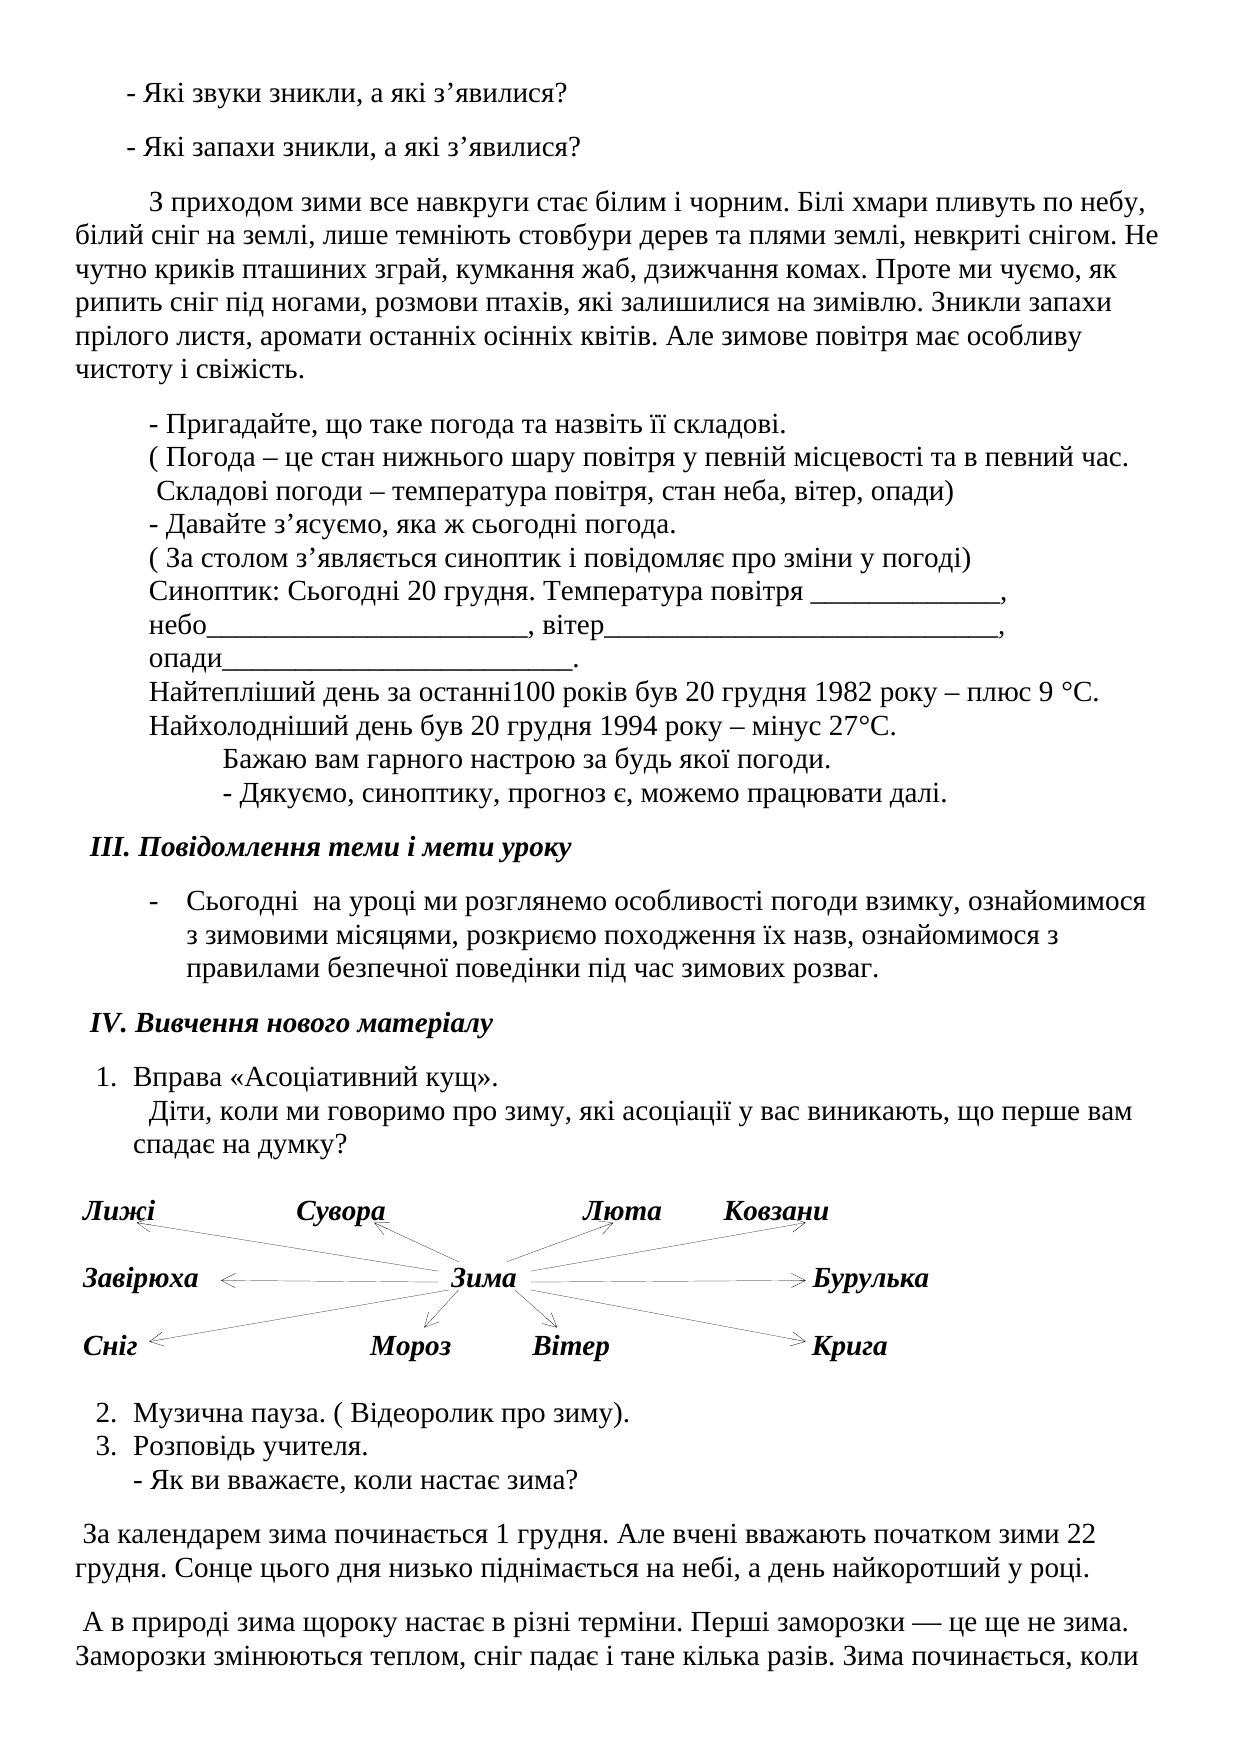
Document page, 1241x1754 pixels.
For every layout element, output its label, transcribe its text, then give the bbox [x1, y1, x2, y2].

list Сьогодні на уроці ми розглянемо особливості погоди взимку, ознайомимося з зимовими місяцями, розкриємо походження їх назв, ознайомимося з правилами безпечної поведінки під час зимових розваг. [148, 883, 1165, 984]
list Музична пауза. ( Відеоролик про зиму). [95, 1395, 1165, 1428]
text Завірюха Зима Бурулька [83, 1261, 1165, 1294]
text - Пригадайте, що таке погода та назвіть її складові. ( Погода – це стан нижнього шару повітря у певній місцевості та в певний час. Складові погоди – температура повітря, стан неба, вітер, опади) - Давайте з’ясуємо, яка ж сьогодні погода. ( За столом з’являється синоптик і повідомляє про зміни у погоді) Синоптик: Сьогодні 20 грудня. Температура повітря _____________, небо______________________, вітер___________________________, опади________________________. Найтепліший день за останні100 років був 20 грудня 1982 року – плюс 9 °С. Найхолодніший день був 20 грудня 1994 року – мінус 27°С. Бажаю вам гарного настрою за будь якої погоди. - Дякуємо, синоптику, прогноз є, можемо працювати далі. [75, 406, 1165, 808]
text З приходом зими все навкруги стає білим і чорним. Білі хмари пливуть по небу, білий сніг на землі, лише темніють стовбури дерев та плями землі, невкриті снігом. Не чутно криків пташиних зграй, кумкання жаб, дзижчання комах. Проте ми чуємо, як рипить сніг під ногами, розмови птахів, які залишилися на зимівлю. Зникли запахи прілого листя, аромати останніх осінніх квітів. Але зимове повітря має особливу чистоту і свіжість. [75, 184, 1165, 385]
text - Які звуки зникли, а які з’явилися? [75, 75, 1165, 108]
text Сніг Мороз Вітер Крига [83, 1328, 1165, 1361]
text ІV. Вивчення нового матеріалу [75, 1005, 1165, 1038]
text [75, 1604, 1165, 1671]
text За календарем зима починається 1 грудня. Але вчені вважають початком зими 22 грудня. Сонце цього дня низько піднімається на небі, а день найкоротший у році. [75, 1516, 1165, 1583]
text Лижі Сувора Люта Ковзани [83, 1193, 1165, 1227]
text - Які запахи зникли, а які з’явилися? [75, 129, 1165, 163]
text ІІІ. Повідомлення теми і мети уроку [75, 829, 1165, 863]
list Вправа «Асоціативний кущ». Діти, коли ми говоримо про зиму, які асоціації у вас виникають, що перше вам спадає на думку? [95, 1059, 1165, 1160]
list Розповідь учителя. - Як ви вважаєте, коли настає зима? [95, 1428, 1165, 1495]
